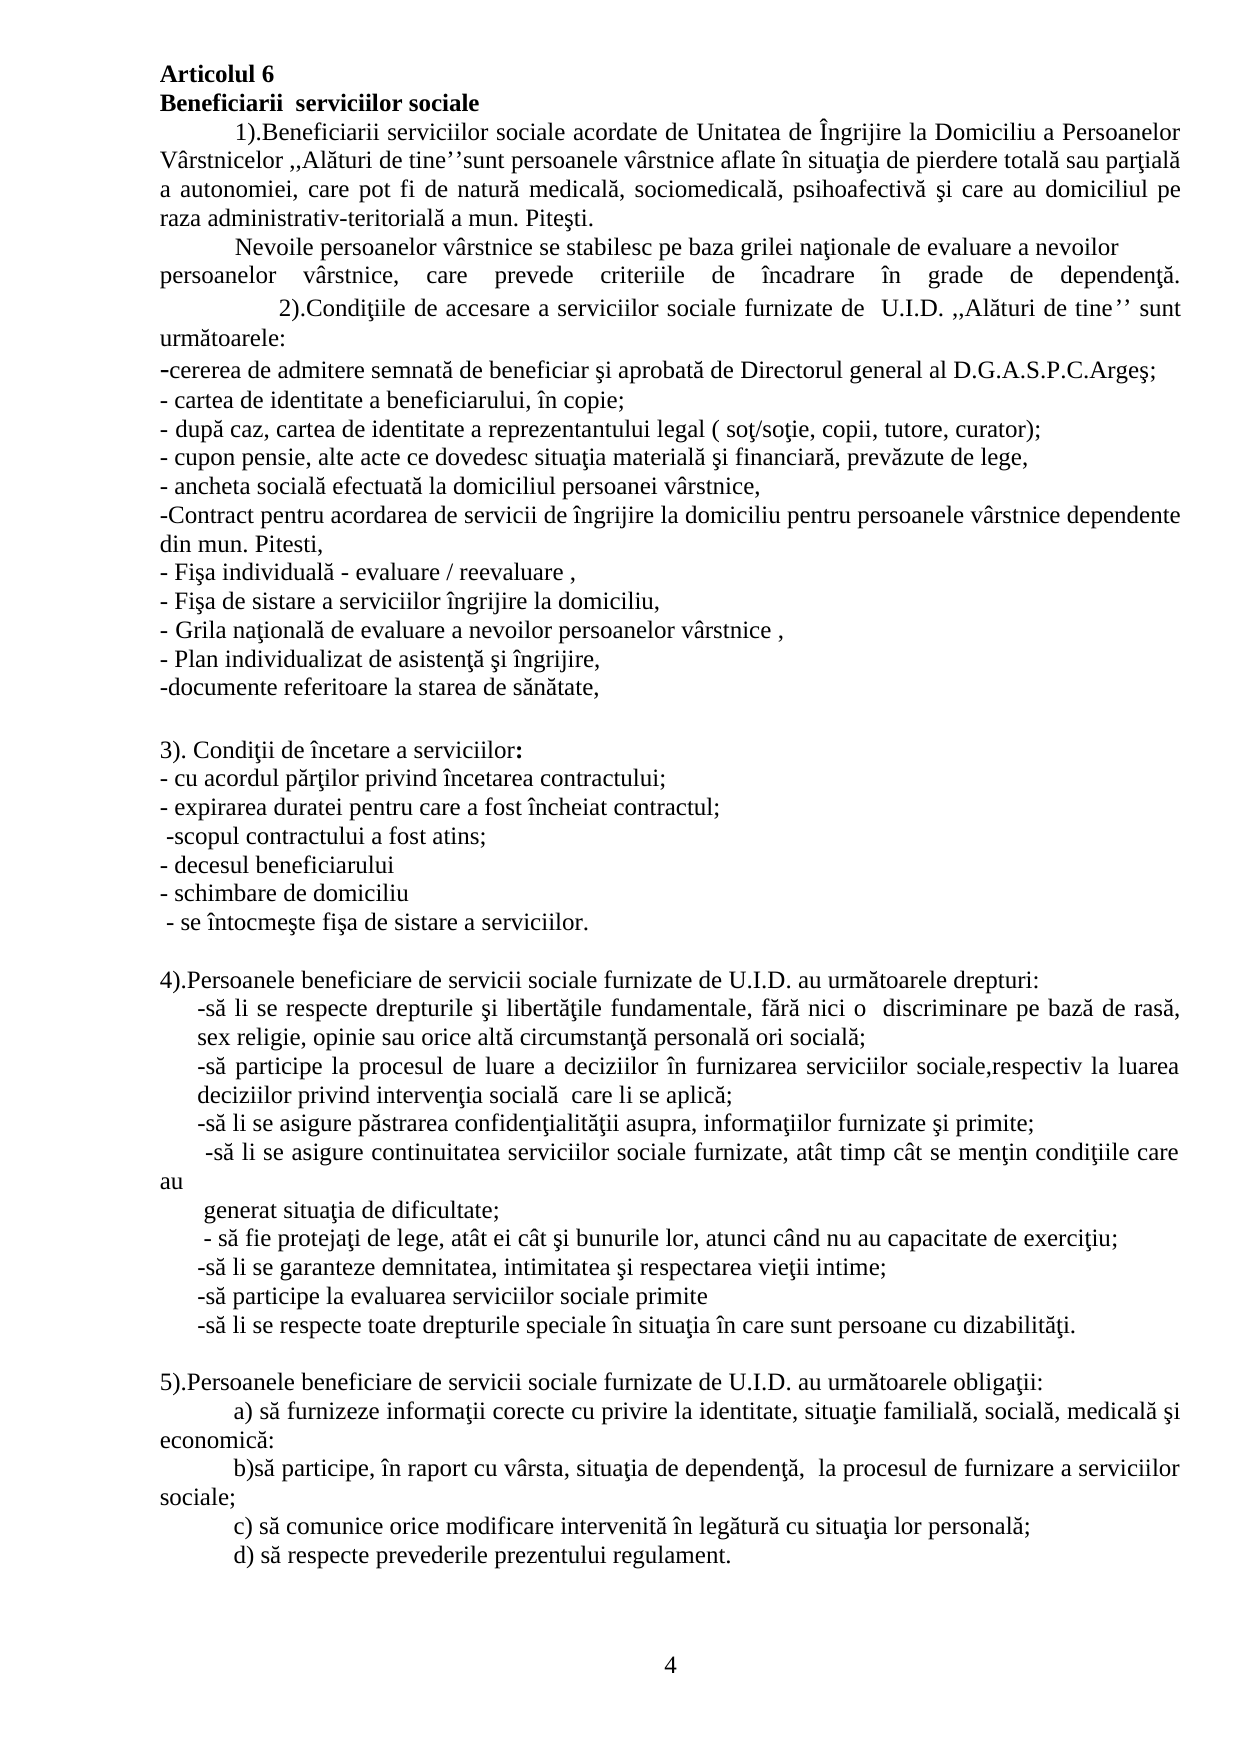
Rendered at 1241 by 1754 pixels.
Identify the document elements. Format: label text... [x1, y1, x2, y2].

text -cererea de admitere semnată de beneficiar şi aprobată de Directorul general al D.G.A.S.P.C.Argeş; [159, 351, 1181, 385]
text c) să comunice orice modificare intervenită în legătură cu situaţia lor personală; [159, 1511, 1181, 1540]
text -să li se asigure continuitatea serviciilor sociale furnizate, atât timp cât se menţin condiţiile care au [159, 1137, 1181, 1195]
text 4).Persoanele beneficiare de servicii sociale furnizate de U.I.D. au următoarele drepturi: [159, 965, 1181, 993]
text d) să respecte prevederile prezentului regulament. [159, 1540, 1181, 1568]
text - ancheta socială efectuată la domiciliul persoanei vârstnice, [159, 471, 1181, 500]
text - Fişa individuală - evaluare / reevaluare , [159, 557, 1181, 586]
text -documente referitoare la starea de sănătate, [159, 672, 1181, 701]
text - decesul beneficiarului [159, 850, 1181, 878]
text b)să participe, în raport cu vârsta, situaţia de dependenţă, la procesul de furnizare a serviciilor sociale; [159, 1453, 1181, 1511]
text - Grila naţională de evaluare a nevoilor persoanelor vârstnice , [159, 615, 1181, 644]
text - cu acordul părţilor privind încetarea contractului; [159, 763, 1181, 792]
text 3). Condiţii de încetare a serviciilor: [159, 735, 1181, 763]
text - cartea de identitate a beneficiarului, în copie; [159, 385, 1181, 414]
text -să participe la evaluarea serviciilor sociale primite [197, 1281, 1181, 1310]
text - să fie protejaţi de lege, atât ei cât şi bunurile lor, atunci când nu au capacitate de exerciţiu; [159, 1223, 1181, 1252]
text - expirarea duratei pentru care a fost încheiat contractul; [159, 792, 1181, 821]
text persoanelor vârstnice, care prevede criteriile de încadrare în grade de dependenţă. 2).Condiţiile de accesare a serviciilor sociale furnizate de U.I.D. ,,Alături de tine’’ sunt următoarele: [159, 260, 1181, 351]
text -să participe la procesul de luare a deciziilor în furnizarea serviciilor sociale,respectiv la luarea deciziilor privind intervenţia socială care li se aplică; [197, 1051, 1181, 1108]
text -scopul contractului a fost atins; [159, 821, 1181, 850]
text 1).Beneficiarii serviciilor sociale acordate de Unitatea de Îngrijire la Domiciliu a Persoanelor Vârstnicelor ,,Alături de tine’’sunt persoanele vârstnice aflate în situaţia de pierdere totală sau parţială a autonomiei, care pot fi de natură medicală, sociomedicală, psihoafectivă şi care au domiciliul pe raza administrativ-teritorială a mun. Piteşti. [159, 117, 1181, 232]
text - Fişa de sistare a serviciilor îngrijire la domiciliu, [159, 586, 1181, 615]
text generat situaţia de dificultate; [159, 1195, 1181, 1223]
text a) să furnizeze informaţii corecte cu privire la identitate, situaţie familială, socială, medicală şi economică: [159, 1396, 1181, 1453]
text - Plan individualizat de asistenţă şi îngrijire, [159, 644, 1181, 672]
text -să li se garanteze demnitatea, intimitatea şi respectarea vieţii intime; [197, 1252, 1181, 1281]
text 5).Persoanele beneficiare de servicii sociale furnizate de U.I.D. au următoarele obligaţii: [159, 1367, 1181, 1396]
text Articolul 6 [159, 59, 1181, 88]
text Beneficiarii serviciilor sociale [159, 88, 1181, 117]
text - cupon pensie, alte acte ce dovedesc situaţia materială şi financiară, prevăzute de lege, [159, 442, 1181, 471]
text -să li se respecte toate drepturile speciale în situaţia în care sunt persoane cu dizabilităţi. [159, 1310, 1181, 1338]
text Nevoile persoanelor vârstnice se stabilesc pe baza grilei naţionale de evaluare a nevoilor [234, 232, 1181, 260]
text - schimbare de domiciliu [159, 878, 1181, 907]
text -să li se respecte drepturile şi libertăţile fundamentale, fără nici o discriminare pe bază de rasă, sex religie, opinie sau orice altă circumstanţă personală ori socială; [197, 993, 1181, 1051]
text -Contract pentru acordarea de servicii de îngrijire la domiciliu pentru persoanele vârstnice dependente din mun. Pitesti, [159, 500, 1181, 557]
text - se întocmeşte fişa de sistare a serviciilor. [159, 907, 1181, 936]
text - după caz, cartea de identitate a reprezentantului legal ( soţ/soţie, copii, tutore, curator); [159, 414, 1181, 442]
text -să li se asigure păstrarea confidenţialităţii asupra, informaţiilor furnizate şi primite; [159, 1108, 1181, 1137]
